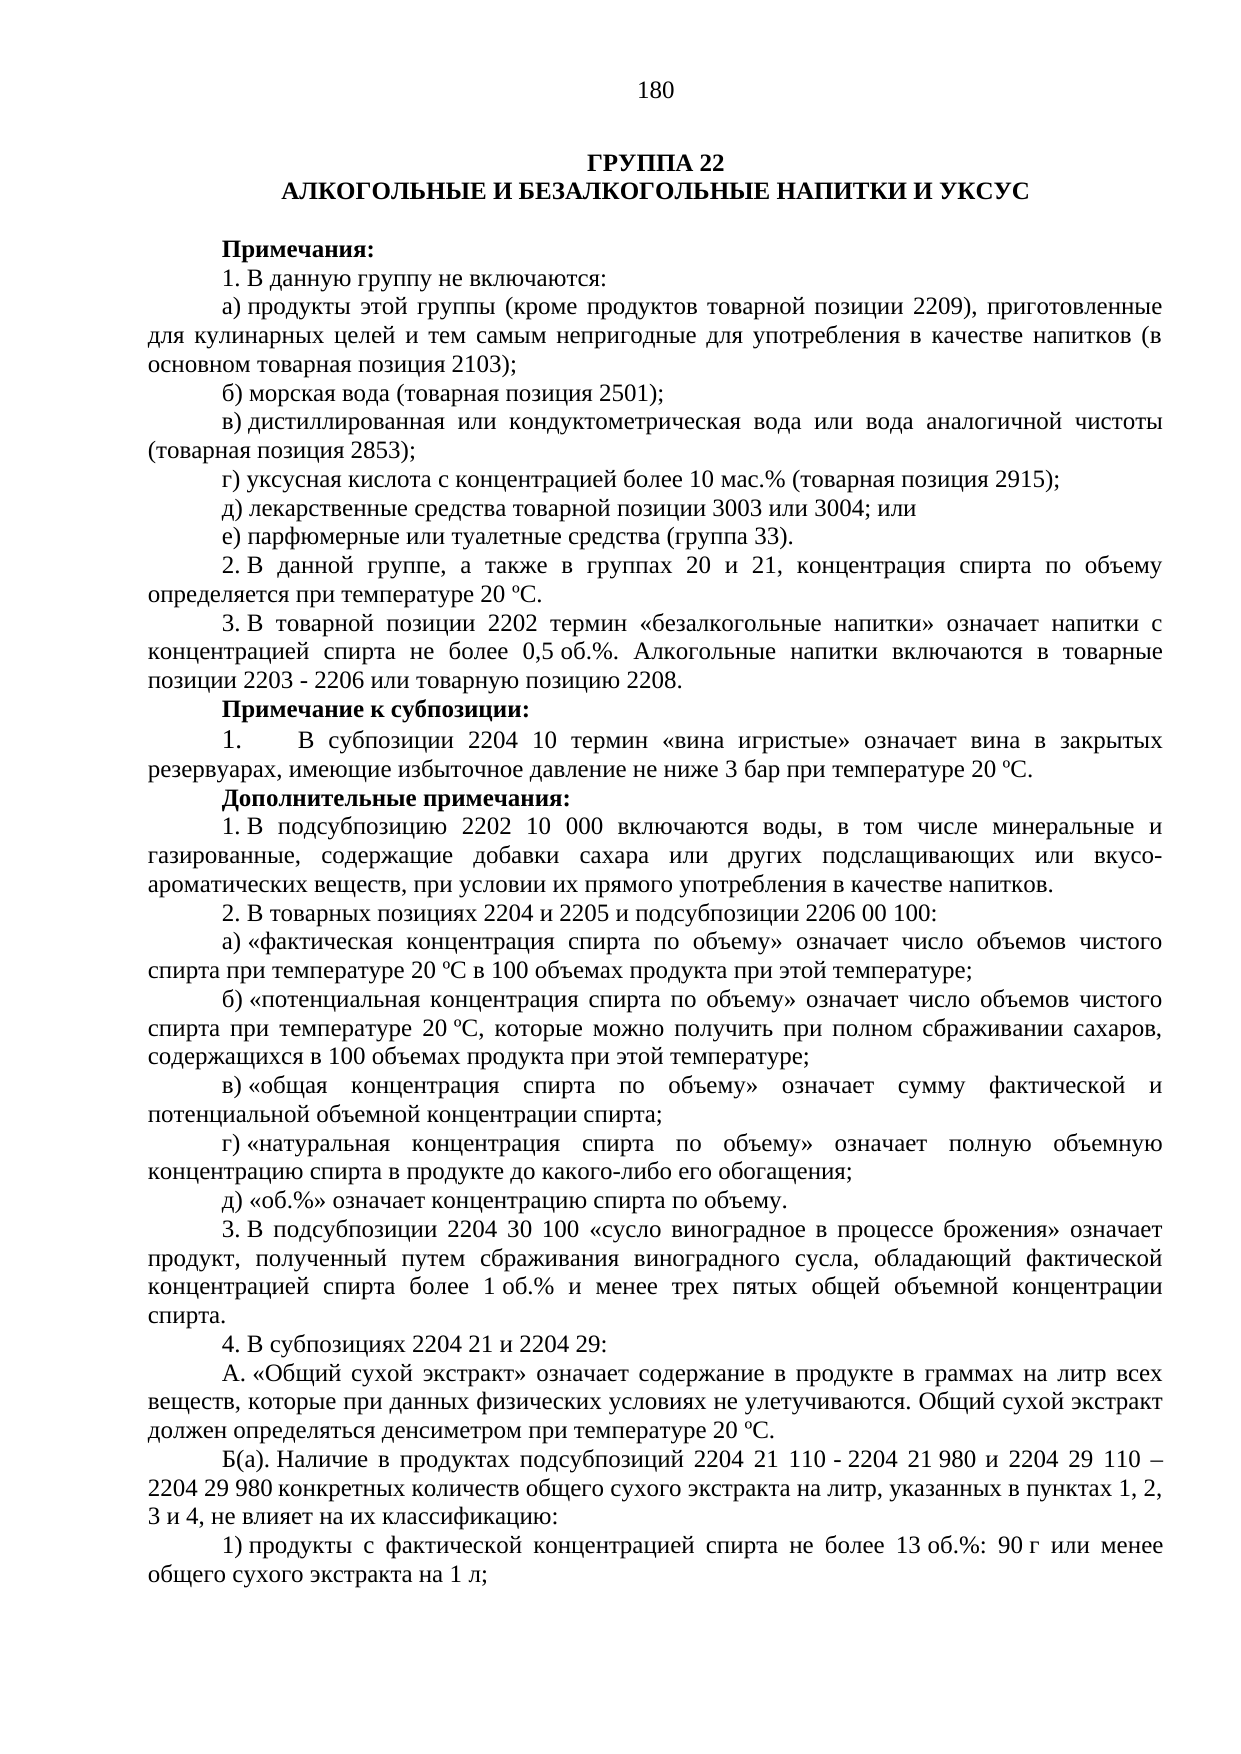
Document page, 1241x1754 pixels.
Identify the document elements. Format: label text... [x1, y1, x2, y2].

text А. «Общий сухой экстракт» означает содержание в продукте в граммах на литр всех веществ, которые при данных физических условиях не улетучиваются. Общий сухой экстракт должен определяться денсиметром при температуре 20 ºС. [148, 1358, 1163, 1444]
text б) морская вода (товарная позиция 2501); [148, 378, 1163, 406]
text а) «фактическая концентрация спирта по объему» означает число объемов чистого спирта при температуре 20 ºС в 100 объемах продукта при этой температуре; [148, 926, 1163, 984]
text в) дистиллированная или кондуктометрическая вода или вода аналогичной чистоты (товарная позиция 2853); [148, 406, 1163, 464]
text е) парфюмерные или туалетные средства (группа 33). [148, 521, 1163, 550]
text в) «общая концентрация спирта по объему» означает сумму фактической и потенциальной объемной концентрации спирта; [148, 1070, 1163, 1128]
text 3. В подсубпозиции 2204 30 100 «сусло виноградное в процессе брожения» означает продукт, полученный путем сбраживания виноградного сусла, обладающий фактической концентрацией спирта более 1 об.% и менее трех пятых общей объемной концентрации спирта. [148, 1214, 1163, 1329]
text г) уксусная кислота с концентрацией более 10 мас.% (товарная позиция 2915); [148, 464, 1163, 493]
text д) «об.%» означает концентрацию спирта по объему. [148, 1185, 1163, 1214]
list В субпозиции 2204 10 термин «вина игристые» означает вина в закрытых резервуарах, имеющие избыточное давление не ниже 3 бар при температуре 20 ºС. [148, 723, 1163, 783]
text Примечания: [148, 234, 1163, 263]
text 3. В товарной позиции 2202 термин «безалкогольные напитки» означает напитки с концентрацией спирта не более 0,5 об.%. Алкогольные напитки включаются в товарные позиции 2203 - 2206 или товарную позицию 2208. [148, 608, 1163, 694]
text Дополнительные примечания: [148, 783, 1163, 811]
text 2. В товарных позициях 2204 и 2205 и подсубпозиции 2206 00 100: [148, 898, 1163, 926]
text Примечание к субпозиции: [222, 694, 1163, 723]
text 4. В субпозициях 2204 21 и 2204 29: [148, 1329, 1163, 1358]
text б) «потенциальная концентрация спирта по объему» означает число объемов чистого спирта при температуре 20 ºС, которые можно получить при полном сбраживании сахаров, содержащихся в 100 объемах продукта при этой температуре; [148, 984, 1163, 1070]
text д) лекарственные средства товарной позиции 3003 или 3004; или [148, 493, 1163, 521]
text 1) продукты с фактической концентрацией спирта не более 13 об.%: 90 г или менее общего сухого экстракта на 1 л; [148, 1530, 1163, 1588]
text 1. В данную группу не включаются: [148, 263, 1163, 291]
text а) продукты этой группы (кроме продуктов товарной позиции 2209), приготовленные для кулинарных целей и тем самым непригодные для употребления в качестве напитков (в основном товарная позиция 2103); [148, 291, 1163, 378]
text Б(а). Hаличие в продуктах подсубпозиций 2204 21 110 - 2204 21 980 и 2204 29 110 – 2204 29 980 конкретных количеств общего сухого экстракта на литр, указанных в пунктах 1, 2, 3 и 4, не влияет на их классификацию: [148, 1444, 1163, 1530]
text ГРУППА 22 [148, 148, 1163, 176]
text г) «натуральная концентрация спирта по объему» означает полную объемную концентрацию спирта в продукте до какого-либо его обогащения; [148, 1128, 1163, 1185]
text 2. В данной группе, а также в группах 20 и 21, концентрация спирта по объему определяется при температуре 20 ºС. [148, 550, 1163, 608]
text АЛКОГОЛЬНЫЕ И БЕЗАЛКОГОЛЬНЫЕ НАПИТКИ И УКСУС [148, 176, 1163, 205]
text 1. В подсубпозицию 2202 10 000 включаются воды, в том числе минеральные и газированные, содержащие добавки сахара или других подслащивающих или вкусо-ароматических веществ, при условии их прямого употребления в качестве напитков. [148, 811, 1163, 898]
